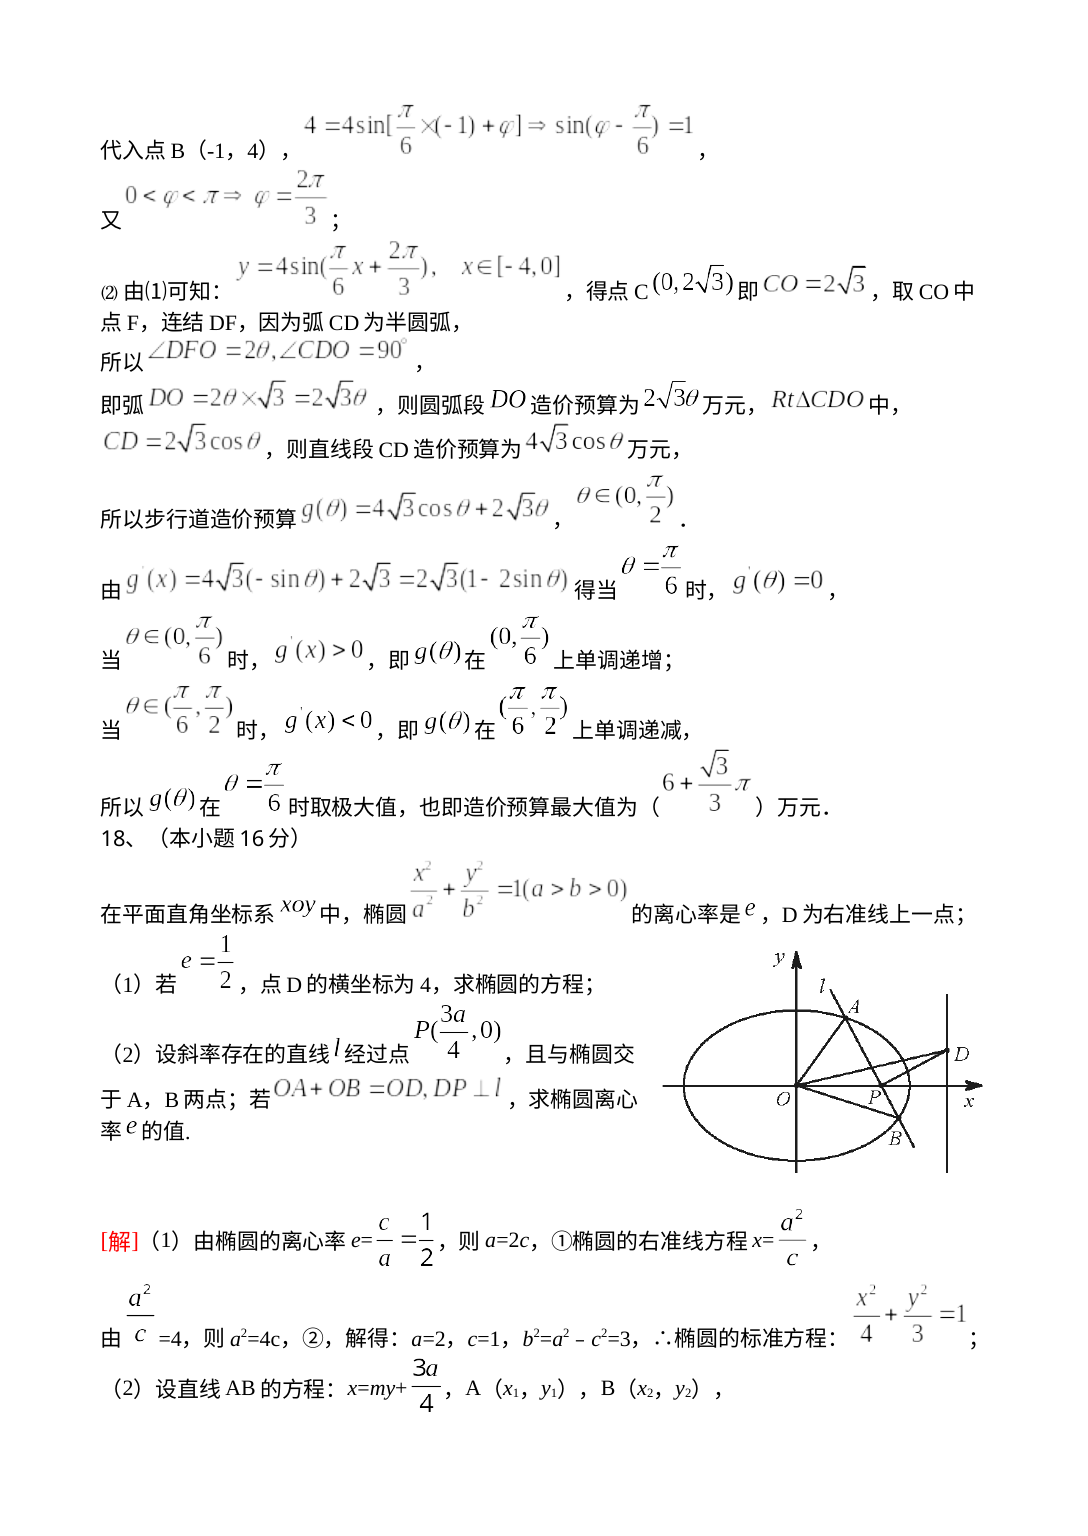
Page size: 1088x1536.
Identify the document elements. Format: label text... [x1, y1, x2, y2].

text 在平面直角坐标系中，椭圆的离心率是，D为右准线上一点； [100, 853, 987, 928]
text 由得当时，， [100, 534, 987, 604]
text 由=4，则a2=4c，②，解得：a=2，c=1，b2=a2﹣c2=3，∴椭圆的标准方程：； [100, 1278, 987, 1353]
text [解]（1）由椭圆的离心率e=，则a=2c，①椭圆的右准线方程x=， [100, 1202, 987, 1278]
text 所以在时取极大值，也即造价预算最大值为（）万元． [100, 745, 987, 821]
text （2）设直线AB的方程：x=my+，A（x1，y1），B（x2，y2）， [100, 1353, 987, 1423]
text 代入点B（-1，4），， [100, 94, 987, 165]
text （1）若，点D的横坐标为4，求椭圆的方程； [100, 928, 987, 998]
text 又； [100, 165, 987, 235]
text ⑵由⑴可知：，得点C即，取CO中点F，连结DF，因为弧CD为半圆弧， [100, 235, 987, 337]
text 所以， [100, 337, 987, 376]
text 当时，，即在上单调递增； [100, 604, 987, 674]
text 率的值. [100, 1114, 987, 1146]
text 18、（本小题16分） [100, 821, 987, 853]
text 当时，，即在上单调递减， [100, 674, 987, 745]
text 所以步行道造价预算，． [100, 464, 987, 534]
text 于A，B两点；若，求椭圆离心 [100, 1069, 987, 1114]
text 即弧 ，则圆弧段造价预算为万元，中，，则直线段CD造价预算为万元， [100, 376, 987, 464]
text （2）设斜率存在的直线经过点，且与椭圆交 [100, 998, 987, 1069]
